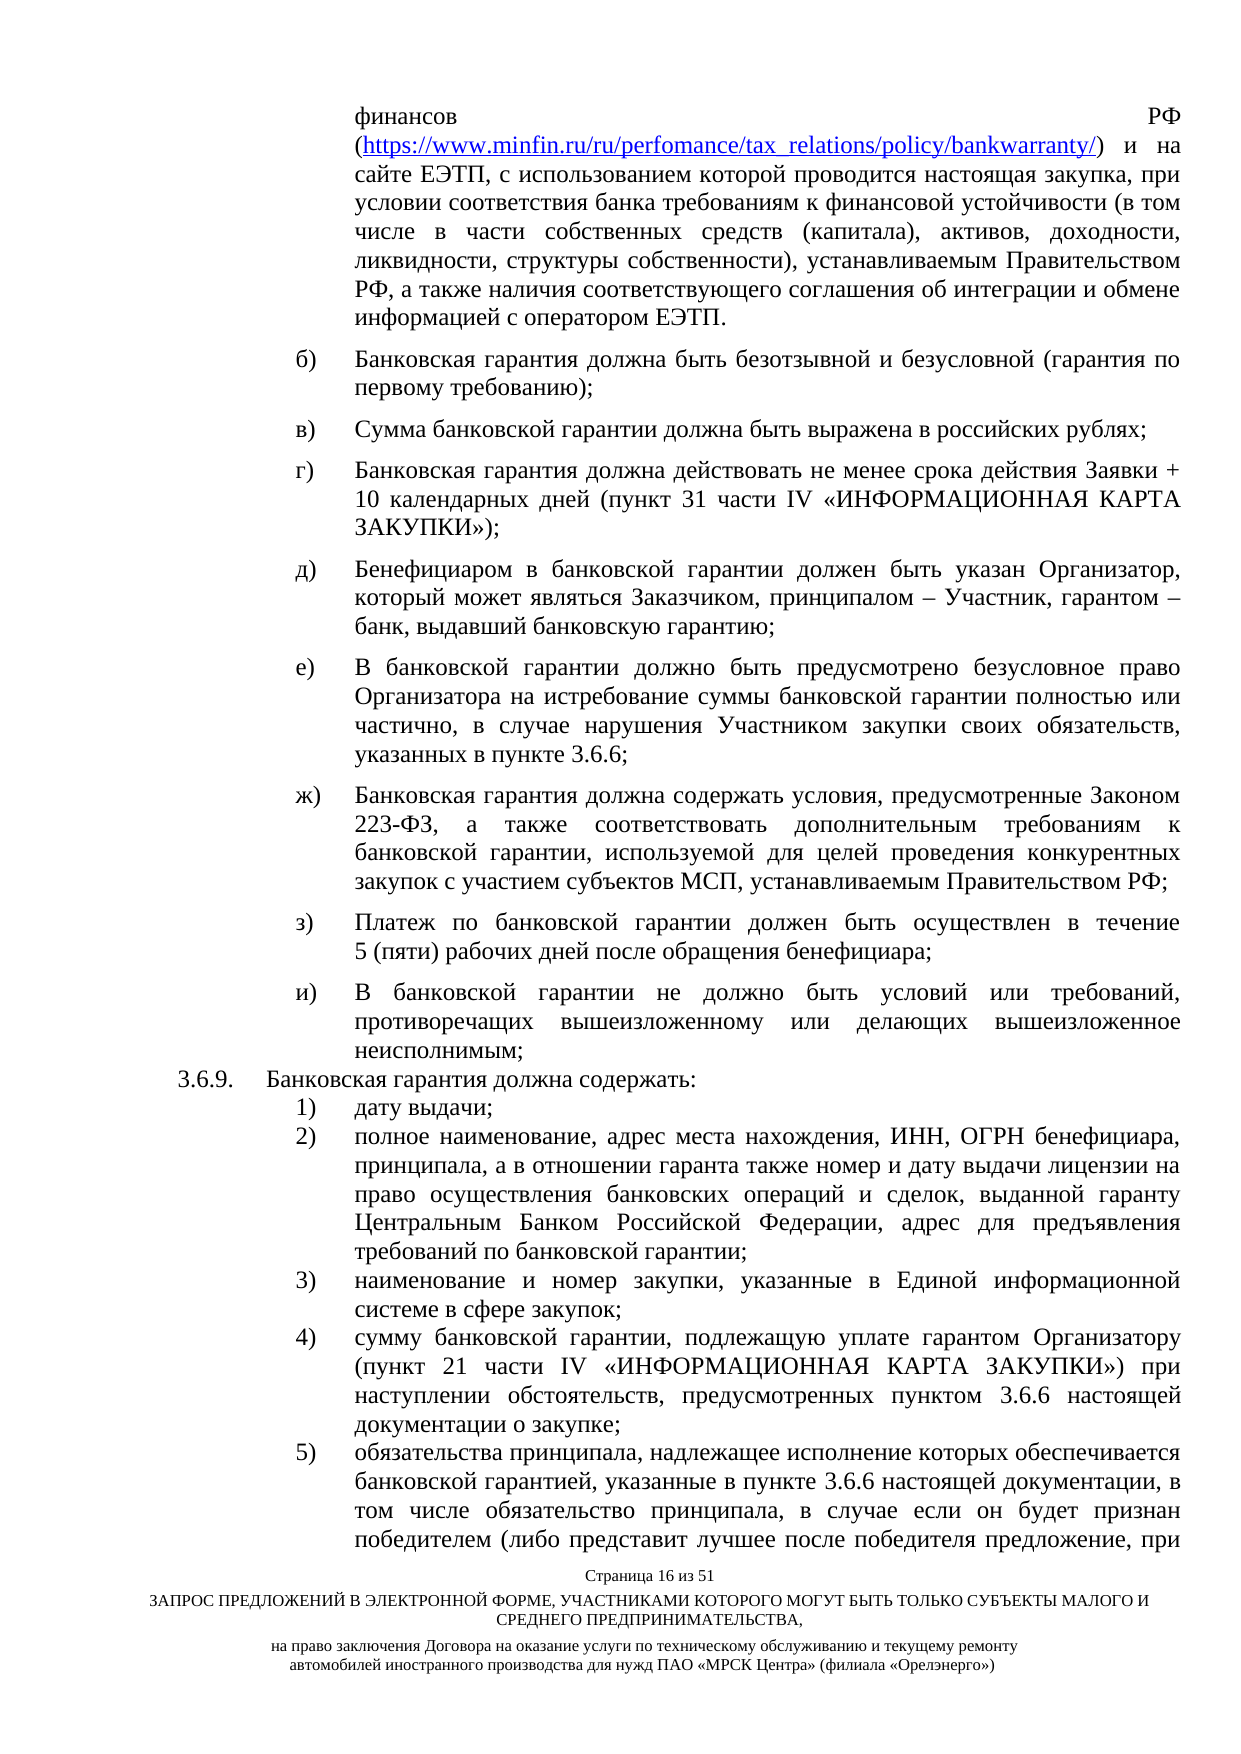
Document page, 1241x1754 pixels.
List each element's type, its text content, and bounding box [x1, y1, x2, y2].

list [295, 1437, 1181, 1552]
list Банковская гарантия должна содержать условия, предусмотренные Законом 223-ФЗ, а также соответствовать дополнительным требованиям к банковской гарантии, используемой для целей проведения конкурентных закупок с участием субъектов МСП, устанавливаемым Правительством РФ; [295, 780, 1181, 895]
subtitle Банковская гарантия должна содержать: [118, 1064, 1181, 1092]
list Банковская гарантия должна быть безотзывной и безусловной (гарантия по первому требованию); [295, 344, 1181, 401]
list полное наименование, адрес места нахождения, ИНН, ОГРН бенефициара, принципала, а в отношении гаранта также номер и дату выдачи лицензии на право осуществления банковских операций и сделок, выданной гаранту Центральным Банком Российской Федерации, адрес для предъявления требований по банковской гарантии; [295, 1121, 1181, 1265]
list Сумма банковской гарантии должна быть выражена в российских рублях; [295, 414, 1181, 442]
list Банковская гарантия должна действовать не менее срока действия Заявки + 10 календарных дней (пункт 31 части IV «ИНФОРМАЦИОННАЯ КАРТА ЗАКУПКИ»); [295, 455, 1181, 541]
list В банковской гарантии не должно быть условий или требований, противоречащих вышеизложенному или делающих вышеизложенное неисполнимым; [295, 977, 1181, 1064]
list В банковской гарантии должно быть предусмотрено безусловное право Организатора на истребование суммы банковской гарантии полностью или частично, в случае нарушения Участником закупки своих обязательств, указанных в пункте 3.6.6; [295, 652, 1181, 767]
list сумму банковской гарантии, подлежащую уплате гарантом Организатору (пункт 21 части IV «ИНФОРМАЦИОННАЯ КАРТА ЗАКУПКИ») при наступлении обстоятельств, предусмотренных пунктом 3.6.6 настоящей документации о закупке; [295, 1322, 1181, 1437]
list дату выдачи; [295, 1092, 1181, 1121]
list наименование и номер закупки, указанные в Единой информационной системе в сфере закупок; [295, 1265, 1181, 1322]
list Бенефициаром в банковской гарантии должен быть указан Организатор, который может являться Заказчиком, принципалом – Участник, гарантом – банк, выдавший банковскую гарантию; [295, 554, 1181, 640]
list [295, 101, 1181, 331]
list Платеж по банковской гарантии должен быть осуществлен в течение 5 (пяти) рабочих дней после обращения бенефициара; [295, 907, 1181, 965]
